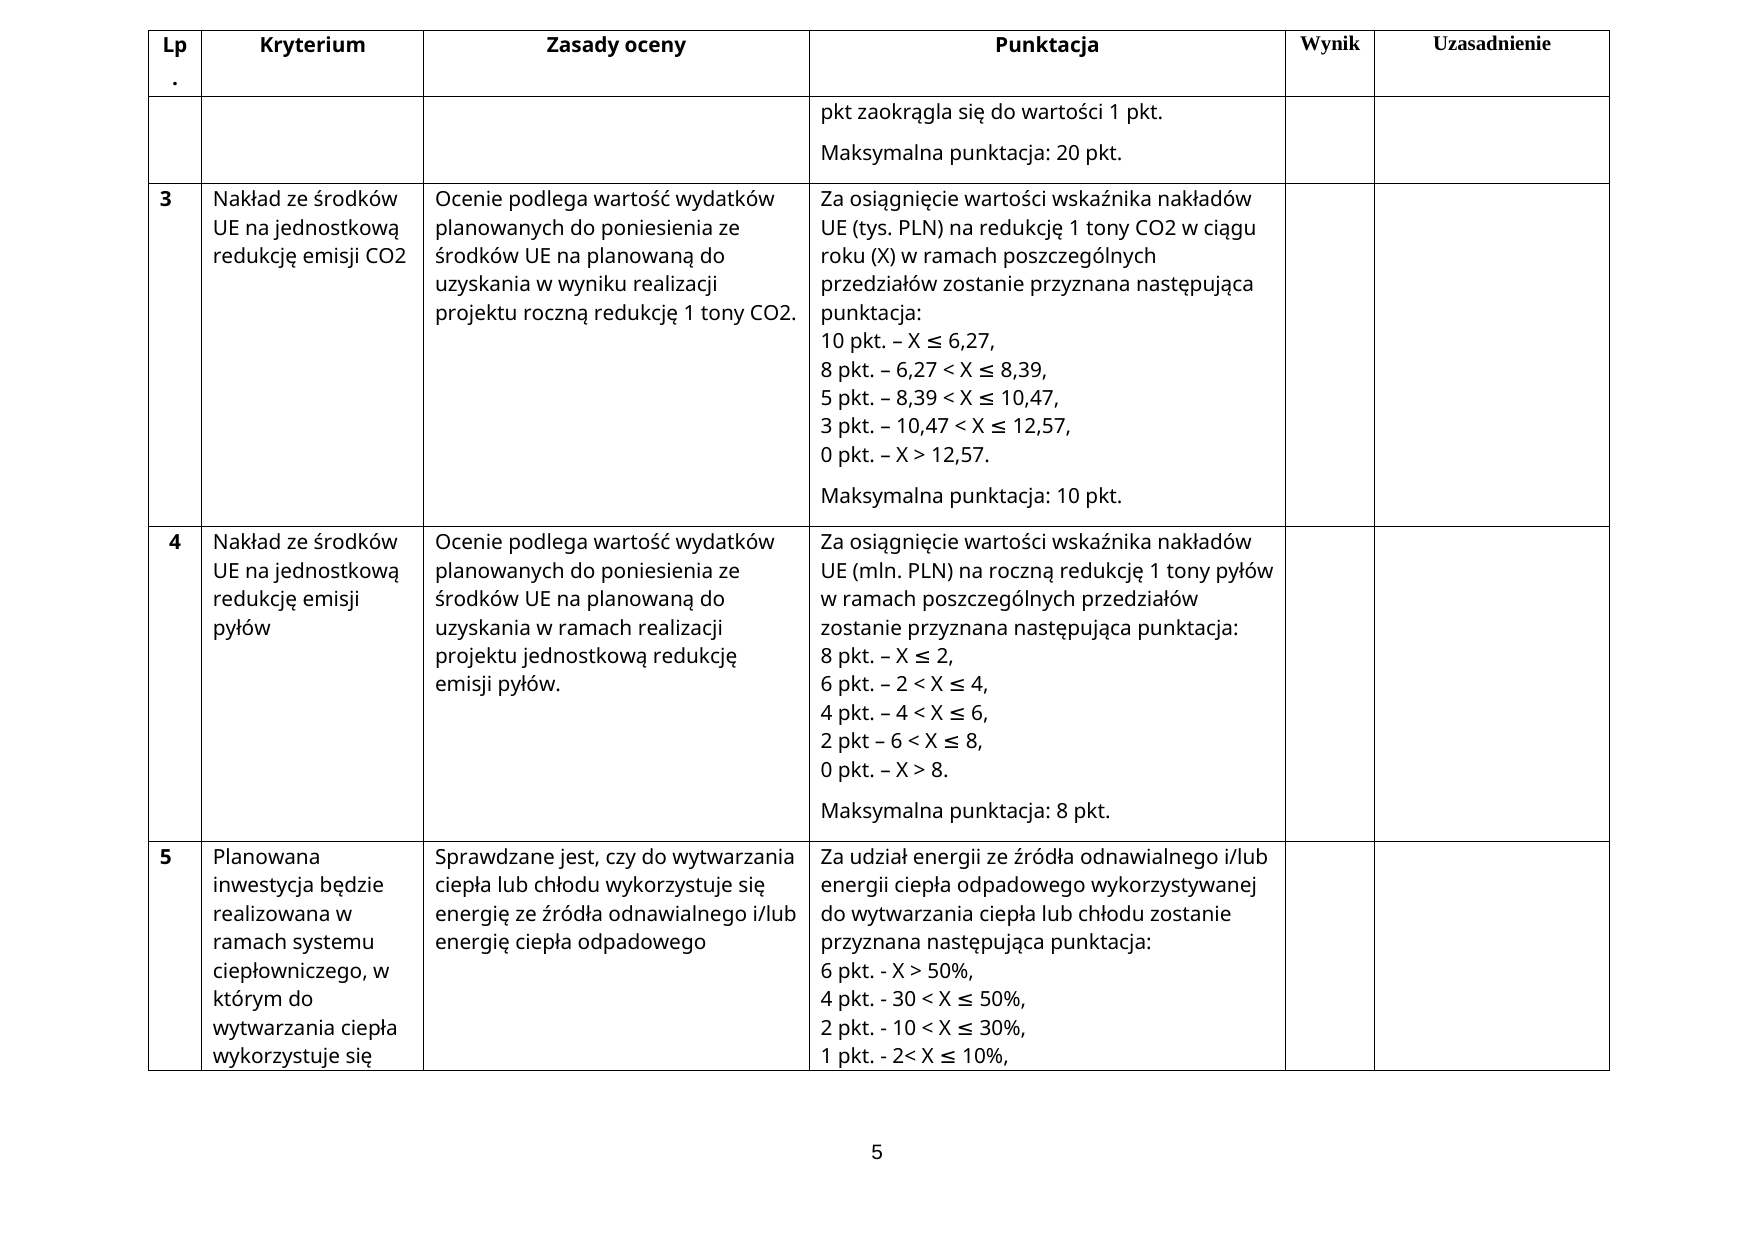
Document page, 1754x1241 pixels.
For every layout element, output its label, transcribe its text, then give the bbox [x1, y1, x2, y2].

table_cell Ocenie podlega wartość wydatków planowanych do poniesienia ze środków UE na planowaną do uzyskania w wyniku realizacji projektu roczną redukcję 1 tony CO2. [424, 184, 809, 526]
table_header Wynik [1286, 31, 1374, 96]
table_cell [1286, 527, 1374, 841]
table_header Kryterium [202, 31, 423, 96]
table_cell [202, 842, 423, 1069]
table_cell Nakład ze środków UE na jednostkową redukcję emisji CO2 [202, 184, 423, 526]
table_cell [424, 842, 809, 1069]
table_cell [202, 97, 423, 183]
table_cell Nakład ze środków UE na jednostkową redukcję emisji pyłów [202, 527, 423, 841]
table_cell [1286, 184, 1374, 526]
table_header Punktacja [810, 31, 1285, 96]
table_cell Za osiągnięcie wartości wskaźnika nakładów UE (mln. PLN) na roczną redukcję 1 tony pyłów w ramach poszczególnych przedziałów zostanie przyznana następująca punktacja: 8 pkt. – X ≤ 2, 6 pkt. – 2 < X ≤ 4, 4 pkt. – 4 < X ≤ 6, 2 pkt – 6 < X ≤ 8, 0 pkt. – X > 8. Maksymalna punktacja: 8 pkt. [810, 527, 1285, 841]
table_cell Za osiągnięcie wartości wskaźnika nakładów UE (tys. PLN) na redukcję 1 tony CO2 w ciągu roku (X) w ramach poszczególnych przedziałów zostanie przyznana następująca punktacja: 10 pkt. – X ≤ 6,27, 8 pkt. – 6,27 < X ≤ 8,39, 5 pkt. – 8,39 < X ≤ 10,47, 3 pkt. – 10,47 < X ≤ 12,57, 0 pkt. – X > 12,57. Maksymalna punktacja: 10 pkt. [810, 184, 1285, 526]
table_cell Ocenie podlega wartość wydatków planowanych do poniesienia ze środków UE na planowaną do uzyskania w ramach realizacji projektu jednostkową redukcję emisji pyłów. [424, 527, 809, 841]
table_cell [810, 97, 1285, 183]
table_cell [1286, 842, 1374, 1069]
table_header Lp. [149, 31, 201, 96]
table_cell [1375, 184, 1609, 526]
table_cell [1375, 527, 1609, 841]
table_cell [1286, 97, 1374, 183]
table_header Zasady oceny [424, 31, 809, 96]
table_header Uzasadnienie [1375, 31, 1609, 96]
table_cell 3 [149, 184, 201, 526]
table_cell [810, 842, 1285, 1069]
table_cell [424, 97, 809, 183]
table_cell 2 [149, 97, 201, 183]
table_cell 4 [149, 527, 201, 841]
table_cell 5 [149, 842, 201, 1069]
table_cell [1375, 842, 1609, 1069]
table_cell [1375, 97, 1609, 183]
